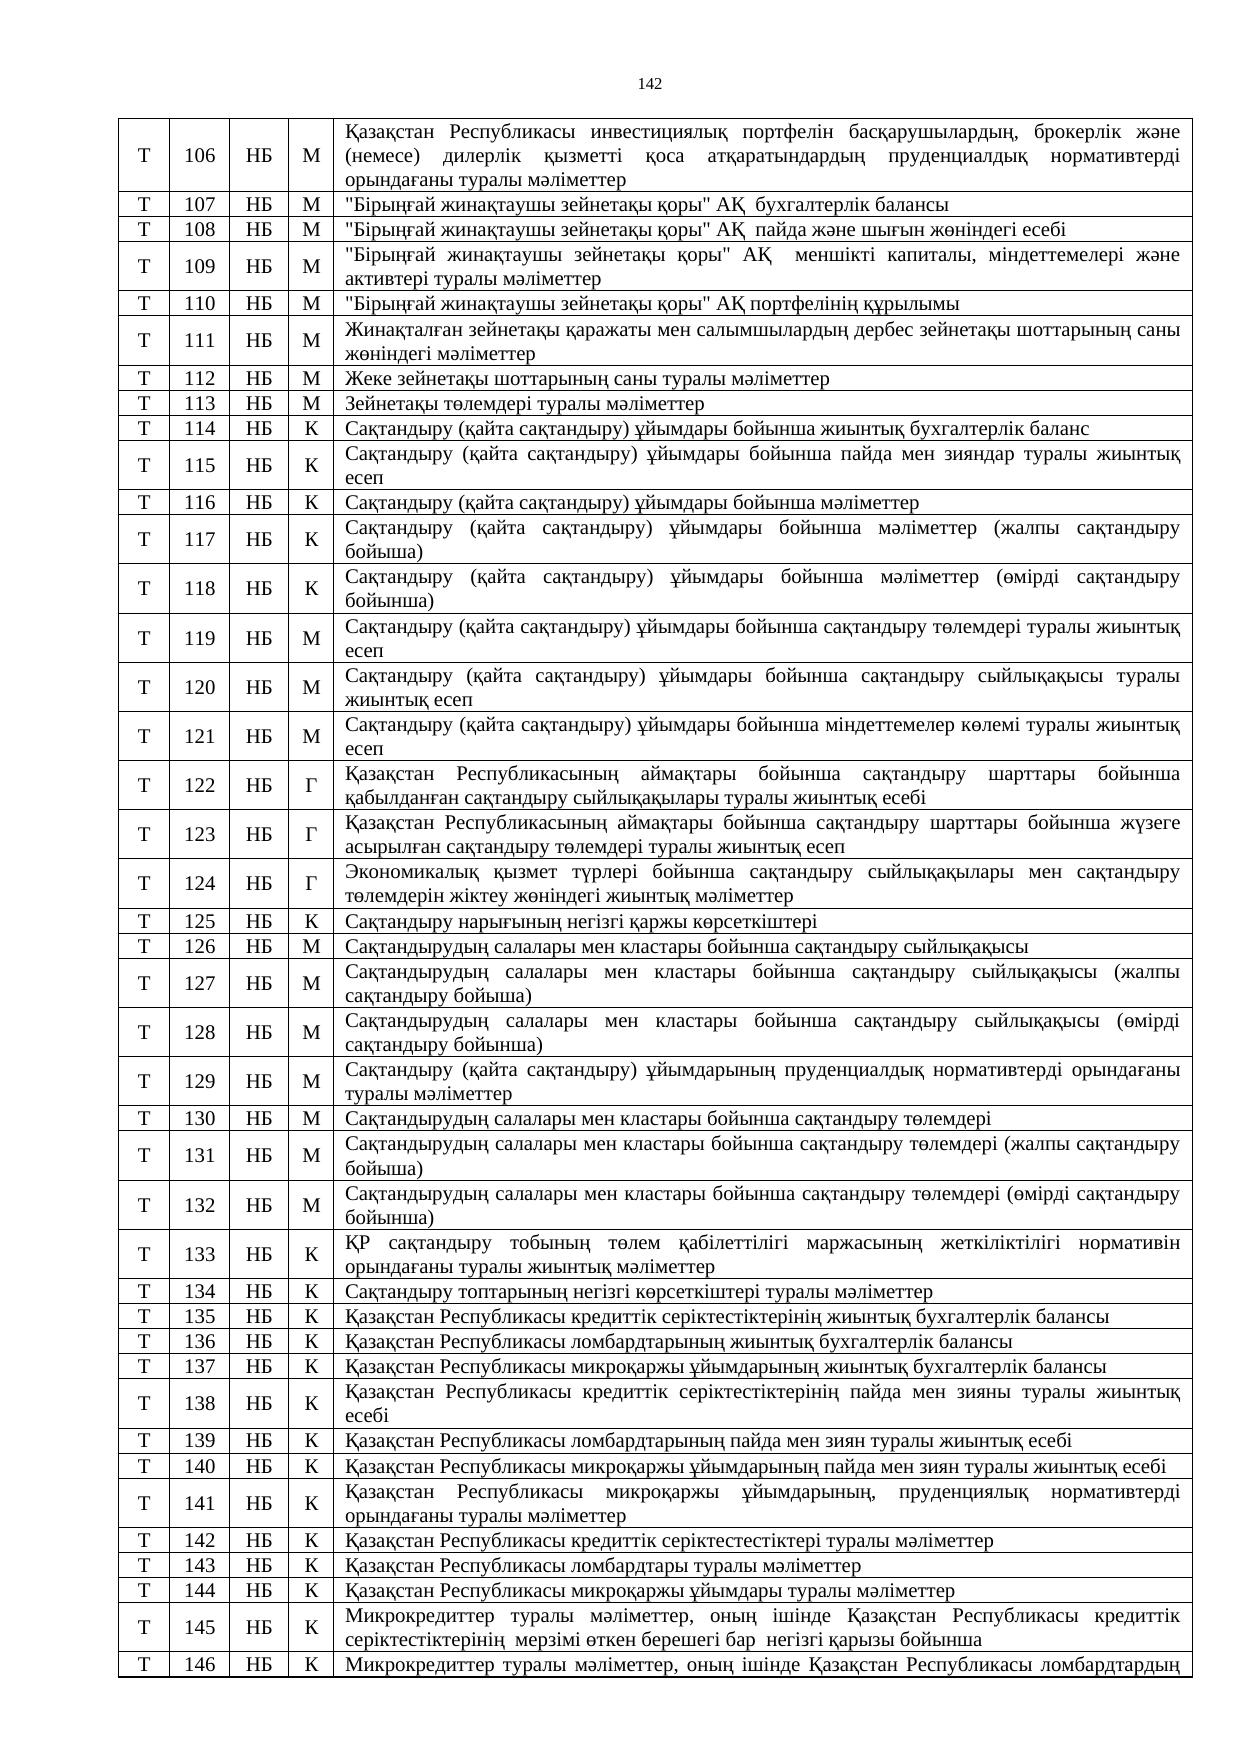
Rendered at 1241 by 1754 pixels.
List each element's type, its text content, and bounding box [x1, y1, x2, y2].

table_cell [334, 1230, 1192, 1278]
table_cell 111 [170, 316, 229, 364]
table_cell 108 [170, 217, 229, 241]
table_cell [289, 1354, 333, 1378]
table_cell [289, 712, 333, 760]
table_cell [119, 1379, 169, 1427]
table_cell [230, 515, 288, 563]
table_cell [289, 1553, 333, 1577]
table_cell М [289, 217, 333, 241]
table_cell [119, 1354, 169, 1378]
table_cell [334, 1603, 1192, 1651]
table_cell Сақтандыру (қайта сақтандыру) ұйымдары бойынша жиынтық бухгалтерлік баланс [334, 416, 1192, 440]
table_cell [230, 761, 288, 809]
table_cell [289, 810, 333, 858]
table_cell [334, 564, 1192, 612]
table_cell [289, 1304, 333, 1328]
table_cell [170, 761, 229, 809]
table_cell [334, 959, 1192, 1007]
table_cell НБ [230, 291, 288, 315]
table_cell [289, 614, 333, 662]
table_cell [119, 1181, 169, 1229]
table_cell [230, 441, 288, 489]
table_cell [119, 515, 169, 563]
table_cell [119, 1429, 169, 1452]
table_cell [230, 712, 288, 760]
table_cell Қазақстан Республикасы инвестициялық портфелін басқарушылардың, брокерлік және (немесе) дилерлік қызметті қоса атқаратындардың пруденциалдық нормативтерді орындағаны туралы мәліметтер [334, 119, 1192, 191]
table_cell М [289, 366, 333, 390]
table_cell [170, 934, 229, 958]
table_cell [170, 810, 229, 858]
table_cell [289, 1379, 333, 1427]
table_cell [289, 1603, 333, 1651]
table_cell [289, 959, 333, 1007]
table_cell К [289, 416, 333, 440]
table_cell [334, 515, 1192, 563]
table_cell НБ [230, 217, 288, 241]
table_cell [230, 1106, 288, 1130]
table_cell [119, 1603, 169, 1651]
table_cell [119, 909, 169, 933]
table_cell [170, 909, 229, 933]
table_cell Жеке зейнетақы шоттарының саны туралы мәліметтер [334, 366, 1192, 390]
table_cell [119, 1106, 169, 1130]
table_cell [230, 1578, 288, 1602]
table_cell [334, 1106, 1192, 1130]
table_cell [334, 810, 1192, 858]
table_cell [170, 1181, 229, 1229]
table_cell НБ [230, 242, 288, 290]
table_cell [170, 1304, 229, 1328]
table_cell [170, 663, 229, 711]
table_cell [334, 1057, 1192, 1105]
table_cell М [289, 242, 333, 290]
table_cell НБ [230, 192, 288, 216]
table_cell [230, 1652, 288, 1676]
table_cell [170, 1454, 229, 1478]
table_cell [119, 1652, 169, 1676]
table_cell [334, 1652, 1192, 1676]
table_cell 115 [170, 441, 229, 489]
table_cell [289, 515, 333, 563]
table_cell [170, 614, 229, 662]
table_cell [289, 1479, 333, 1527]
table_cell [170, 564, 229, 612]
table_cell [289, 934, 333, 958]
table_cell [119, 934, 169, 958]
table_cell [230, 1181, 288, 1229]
table_cell "Бірыңғай жинақтаушы зейнетақы қоры" АҚ бухгалтерлік балансы [334, 192, 1192, 216]
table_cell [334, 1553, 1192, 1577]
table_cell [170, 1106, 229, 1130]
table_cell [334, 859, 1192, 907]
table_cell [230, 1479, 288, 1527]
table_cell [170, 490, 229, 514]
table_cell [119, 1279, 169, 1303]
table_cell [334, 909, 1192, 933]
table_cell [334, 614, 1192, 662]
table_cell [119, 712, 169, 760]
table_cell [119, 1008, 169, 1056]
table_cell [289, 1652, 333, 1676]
table_cell Т [119, 192, 169, 216]
table_cell 107 [170, 192, 229, 216]
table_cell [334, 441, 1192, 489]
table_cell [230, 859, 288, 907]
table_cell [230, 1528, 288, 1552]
table_cell 114 [170, 416, 229, 440]
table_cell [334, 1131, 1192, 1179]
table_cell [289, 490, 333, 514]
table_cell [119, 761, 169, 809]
table_cell Т [119, 416, 169, 440]
table_cell Т [119, 217, 169, 241]
table_cell НБ [230, 119, 288, 191]
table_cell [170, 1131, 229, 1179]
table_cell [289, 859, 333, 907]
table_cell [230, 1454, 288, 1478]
table_cell 112 [170, 366, 229, 390]
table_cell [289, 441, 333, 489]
table_cell Т [119, 366, 169, 390]
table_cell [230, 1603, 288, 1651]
table_cell Т [119, 119, 169, 191]
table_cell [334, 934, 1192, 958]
table_cell М [289, 291, 333, 315]
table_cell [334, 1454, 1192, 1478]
table_cell НБ [230, 416, 288, 440]
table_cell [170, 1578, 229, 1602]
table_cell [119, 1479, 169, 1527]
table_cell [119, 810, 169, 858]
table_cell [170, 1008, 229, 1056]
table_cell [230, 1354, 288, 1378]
table_cell М [289, 391, 333, 415]
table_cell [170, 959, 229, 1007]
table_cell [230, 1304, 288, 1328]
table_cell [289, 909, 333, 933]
table_cell НБ [230, 316, 288, 364]
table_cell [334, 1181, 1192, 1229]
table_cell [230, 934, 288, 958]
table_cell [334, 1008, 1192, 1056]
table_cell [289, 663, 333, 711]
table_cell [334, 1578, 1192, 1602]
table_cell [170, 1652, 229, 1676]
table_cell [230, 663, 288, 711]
table_cell 113 [170, 391, 229, 415]
table_cell Т [119, 441, 169, 489]
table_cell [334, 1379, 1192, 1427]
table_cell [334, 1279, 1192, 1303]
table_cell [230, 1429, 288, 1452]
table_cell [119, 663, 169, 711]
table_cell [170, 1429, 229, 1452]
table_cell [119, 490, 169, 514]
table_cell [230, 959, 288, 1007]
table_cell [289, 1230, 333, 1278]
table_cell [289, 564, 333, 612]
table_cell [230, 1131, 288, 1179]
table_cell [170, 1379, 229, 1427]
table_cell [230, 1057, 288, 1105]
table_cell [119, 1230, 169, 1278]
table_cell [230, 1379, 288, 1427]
table_cell Т [119, 242, 169, 290]
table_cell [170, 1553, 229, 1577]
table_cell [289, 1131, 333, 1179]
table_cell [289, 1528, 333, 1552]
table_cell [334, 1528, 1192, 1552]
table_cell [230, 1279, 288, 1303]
table_cell "Бірыңғай жинақтаушы зейнетақы қоры" АҚ портфелінің құрылымы [334, 291, 1192, 315]
table_cell "Бірыңғай жинақтаушы зейнетақы қоры" АҚ меншікті капиталы, міндеттемелері және активтері туралы мәліметтер [334, 242, 1192, 290]
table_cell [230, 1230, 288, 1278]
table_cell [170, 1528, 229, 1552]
table_cell Т [119, 291, 169, 315]
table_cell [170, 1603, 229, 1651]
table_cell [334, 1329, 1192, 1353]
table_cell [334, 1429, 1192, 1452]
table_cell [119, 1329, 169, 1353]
table_cell М [289, 192, 333, 216]
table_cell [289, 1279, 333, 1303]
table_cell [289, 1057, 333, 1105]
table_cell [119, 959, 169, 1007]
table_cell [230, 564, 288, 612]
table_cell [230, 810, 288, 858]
table_cell НБ [230, 366, 288, 390]
table_cell 106 [170, 119, 229, 191]
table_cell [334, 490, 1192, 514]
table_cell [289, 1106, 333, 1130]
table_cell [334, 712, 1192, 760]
table_cell "Бірыңғай жинақтаушы зейнетақы қоры" АҚ пайда және шығын жөніндегі есебі [334, 217, 1192, 241]
table_cell М [289, 316, 333, 364]
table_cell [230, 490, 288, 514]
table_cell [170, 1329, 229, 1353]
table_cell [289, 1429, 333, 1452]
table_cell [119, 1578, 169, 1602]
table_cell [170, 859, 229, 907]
table_cell Зейнетақы төлемдері туралы мәліметтер [334, 391, 1192, 415]
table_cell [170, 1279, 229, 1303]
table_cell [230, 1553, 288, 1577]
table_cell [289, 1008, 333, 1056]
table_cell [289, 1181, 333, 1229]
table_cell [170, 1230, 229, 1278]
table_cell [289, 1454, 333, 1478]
table_cell М [289, 119, 333, 191]
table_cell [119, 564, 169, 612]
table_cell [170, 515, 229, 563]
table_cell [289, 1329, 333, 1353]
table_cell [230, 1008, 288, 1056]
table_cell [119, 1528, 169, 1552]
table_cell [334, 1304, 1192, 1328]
table_cell НБ [230, 391, 288, 415]
table_cell Т [119, 391, 169, 415]
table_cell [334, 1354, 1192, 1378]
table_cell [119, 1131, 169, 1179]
table_cell Жинақталған зейнетақы қаражаты мен салымшылардың дербес зейнетақы шоттарының саны жөніндегі мәліметтер [334, 316, 1192, 364]
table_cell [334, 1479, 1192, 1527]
table_cell 110 [170, 291, 229, 315]
table_cell 109 [170, 242, 229, 290]
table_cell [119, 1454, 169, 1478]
table_cell Т [119, 316, 169, 364]
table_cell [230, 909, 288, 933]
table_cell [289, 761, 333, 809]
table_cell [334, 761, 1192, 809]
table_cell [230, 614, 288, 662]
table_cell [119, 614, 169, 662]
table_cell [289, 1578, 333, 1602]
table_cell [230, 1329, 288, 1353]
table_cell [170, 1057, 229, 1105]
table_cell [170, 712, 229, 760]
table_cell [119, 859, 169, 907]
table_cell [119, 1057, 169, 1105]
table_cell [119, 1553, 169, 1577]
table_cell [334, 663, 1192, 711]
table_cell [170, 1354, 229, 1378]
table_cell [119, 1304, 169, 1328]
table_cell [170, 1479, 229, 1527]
